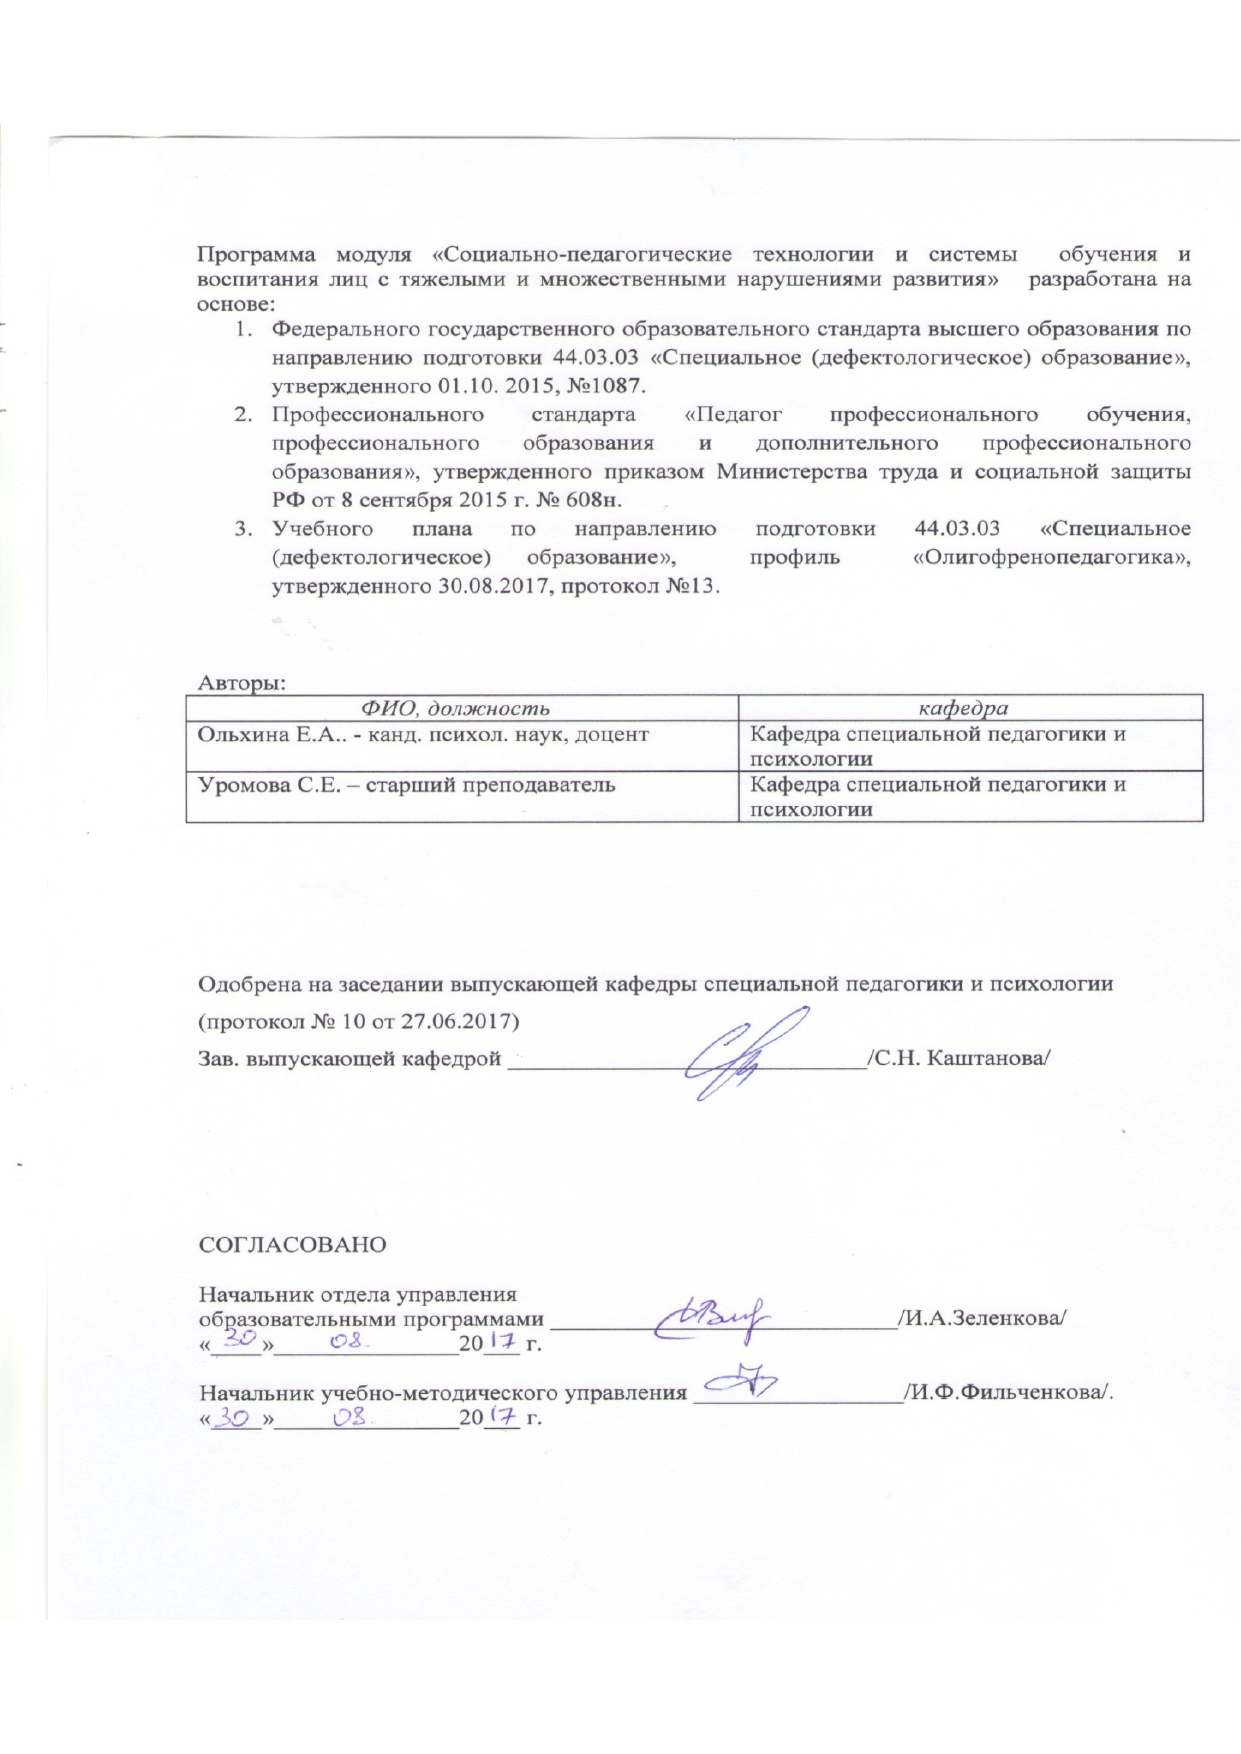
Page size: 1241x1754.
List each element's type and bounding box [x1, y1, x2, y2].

picture [0, 118, 1241, 1625]
